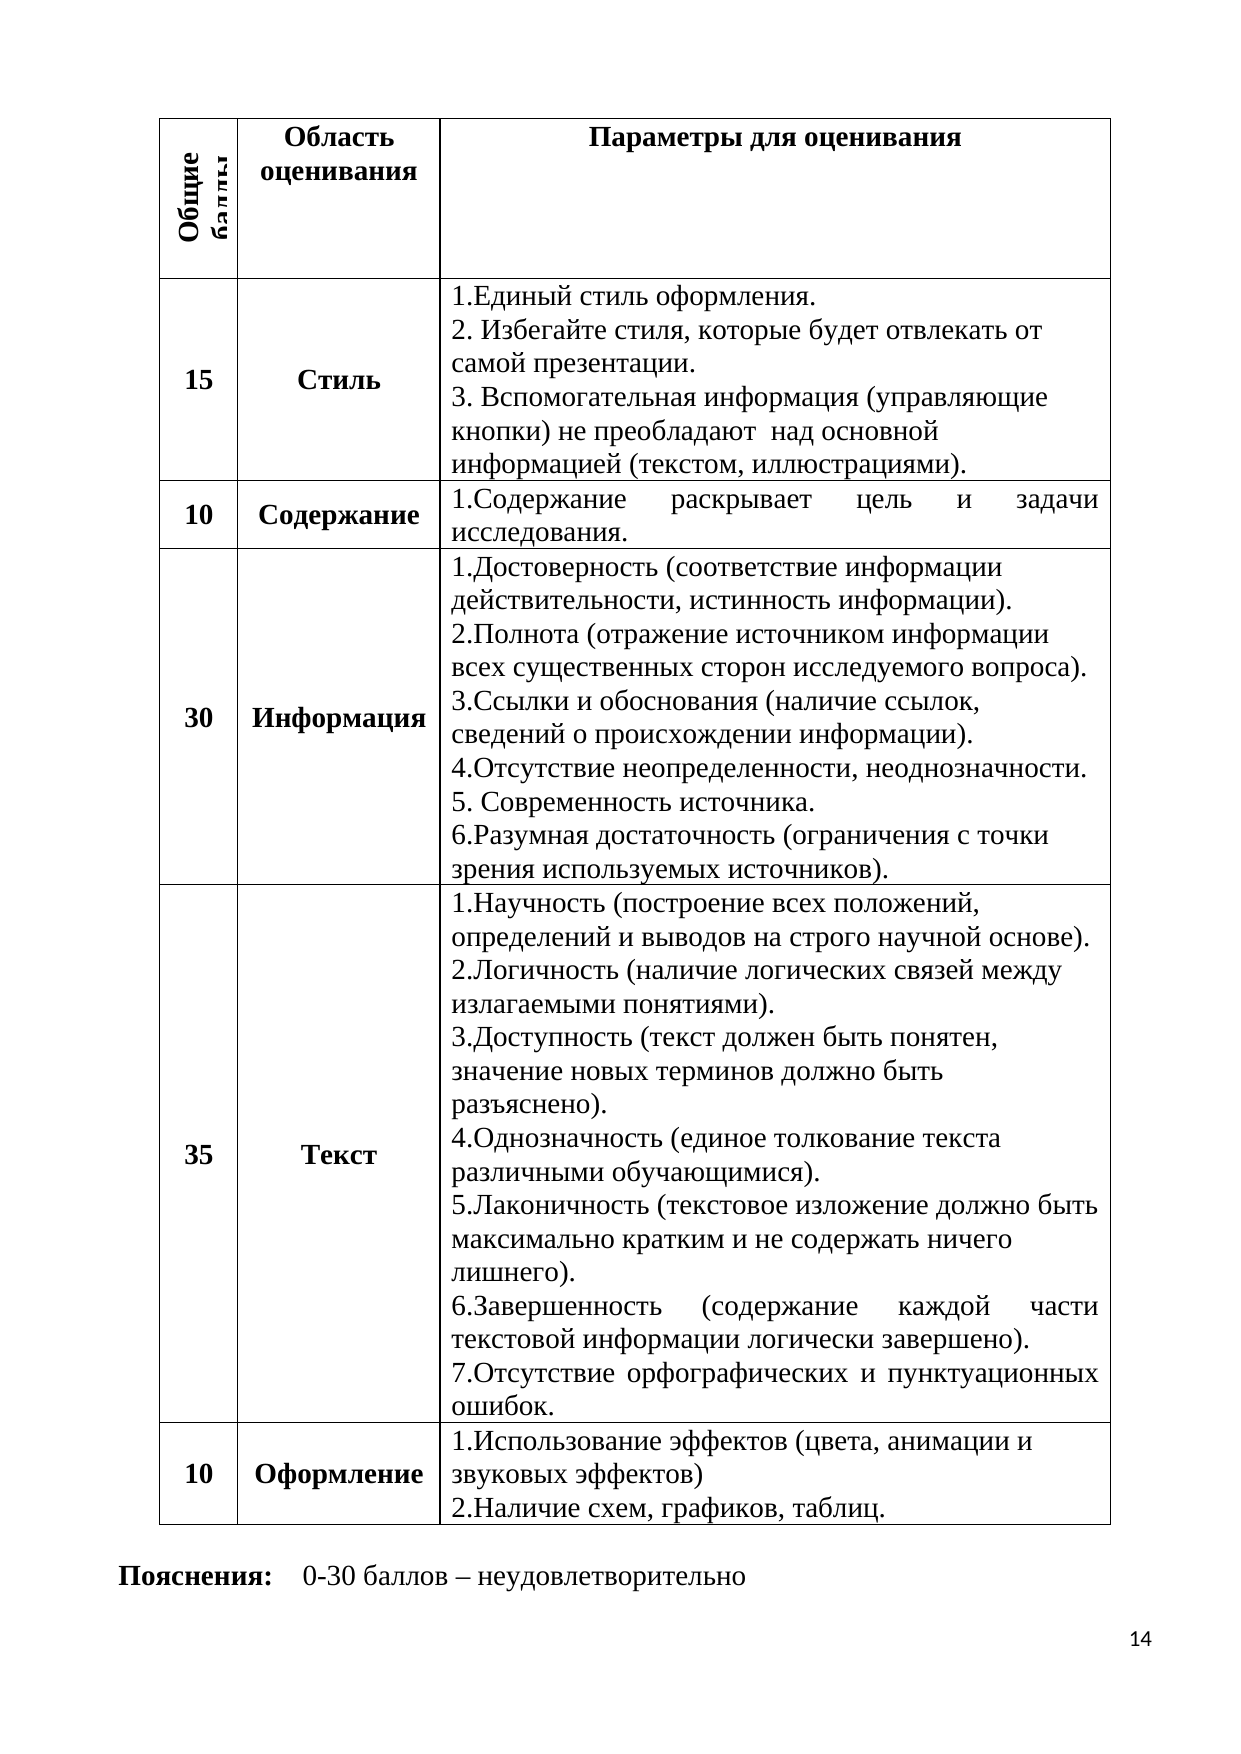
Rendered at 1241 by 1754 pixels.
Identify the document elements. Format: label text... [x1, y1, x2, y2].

table_cell 10 [160, 481, 237, 548]
table_cell 10 [160, 1423, 237, 1524]
table_cell 1.Единый стиль оформления. 2. Избегайте стиля, которые будет отвлекать от самой презентации. 3. Вспомогательная информация (управляющие кнопки) не преобладают над основной информацией (текстом, иллюстрациями). [441, 279, 1110, 480]
table_cell 30 [160, 549, 237, 884]
table_cell 15 [160, 279, 237, 480]
table_header Параметры для оценивания [441, 119, 1110, 277]
table_cell Информация [238, 549, 439, 884]
table_header Общие баллы [160, 119, 237, 277]
table_cell Содержание [238, 481, 439, 548]
table_cell 35 [160, 885, 237, 1422]
table_cell 1.Научность (построение всех положений, определений и выводов на строго научной основе). 2.Логичность (наличие логических связей между излагаемыми понятиями). 3.Доступность (текст должен быть понятен, значение новых терминов должно быть разъяснено). 4.Однозначность (единое толкование текста различными обучающимися). 5.Лаконичность (текстовое изложение должно быть максимально кратким и не содержать ничего лишнего). 6.Завершенность (содержание каждой части текстовой информации логически завершено). 7.Отсутствие орфографических и пунктуационных ошибок. [441, 885, 1110, 1422]
table_header Область оценивания [238, 119, 439, 277]
text Пояснения: 0-30 баллов – неудовлетворительно [118, 1558, 1152, 1592]
table_cell Стиль [238, 279, 439, 480]
table_cell 1.Достоверность (соответствие информации действительности, истинность информации). 2.Полнота (отражение источником информации всех существенных сторон исследуемого вопроса). 3.Ссылки и обоснования (наличие ссылок, сведений о происхождении информации). 4.Отсутствие неопределенности, неоднозначности. 5. Современность источника. 6.Разумная достаточность (ограничения с точки зрения используемых источников). [441, 549, 1110, 884]
table_cell Текст [238, 885, 439, 1422]
table_cell 1.Использование эффектов (цвета, анимации и звуковых эффектов) 2.Наличие схем, графиков, таблиц. [441, 1423, 1110, 1524]
table_cell 1.Содержание раскрывает цель и задачи исследования. [441, 481, 1110, 548]
table_cell Оформление [238, 1423, 439, 1524]
